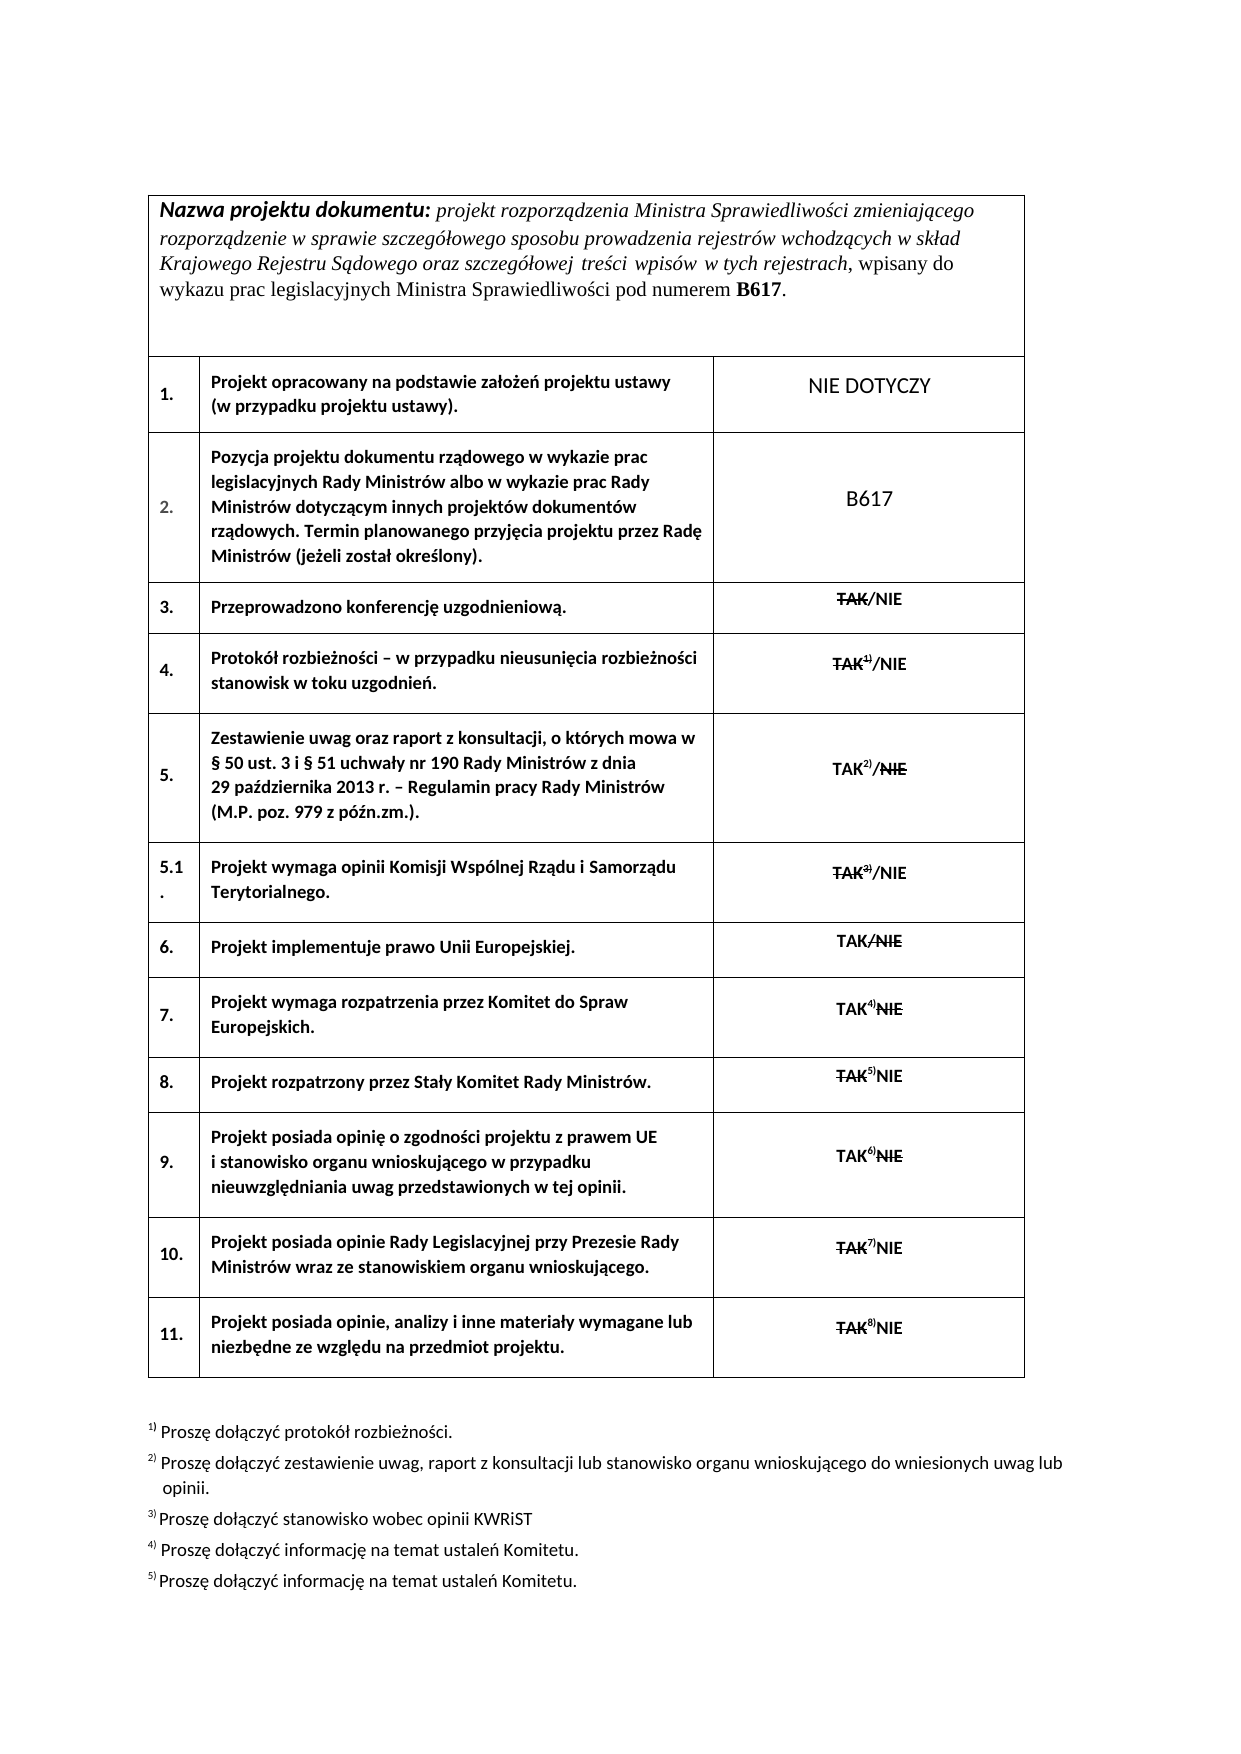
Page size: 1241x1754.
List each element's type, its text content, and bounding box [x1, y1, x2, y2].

table_cell Projekt posiada opinie, analizy i inne materiały wymagane lub niezbędne ze względu na przedmiot projektu. [200, 1298, 713, 1377]
text 1) Proszę dołączyć protokół rozbieżności. [148, 1420, 1093, 1443]
table_cell TAK3)/NIE [714, 843, 1024, 922]
table_cell Projekt wymaga opinii Komisji Wspólnej Rządu i Samorządu Terytorialnego. [200, 843, 713, 922]
text 5) Proszę dołączyć informację na temat ustaleń Komitetu. [148, 1569, 1093, 1592]
table_cell TAK1)/NIE [714, 634, 1024, 713]
table_cell 6. [149, 923, 199, 977]
table_cell B617 [714, 433, 1024, 582]
table_cell TAK2)/NIE [714, 714, 1024, 842]
table_cell Projekt posiada opinie Rady Legislacyjnej przy Prezesie Rady Ministrów wraz ze stanowiskiem organu wnioskującego. [200, 1218, 713, 1297]
table_cell Protokół rozbieżności – w przypadku nieusunięcia rozbieżności stanowisk w toku uzgodnień. [200, 634, 713, 713]
table_cell 5. [149, 714, 199, 842]
table_cell 11. [149, 1298, 199, 1377]
table_cell Projekt opracowany na podstawie założeń projektu ustawy (w przypadku projektu ustawy). [200, 357, 713, 432]
table_cell 9. [149, 1113, 199, 1217]
table_cell Pozycja projektu dokumentu rządowego w wykazie prac legislacyjnych Rady Ministrów albo w wykazie prac Rady Ministrów dotyczącym innych projektów dokumentów rządowych. Termin planowanego przyjęcia projektu przez Radę Ministrów (jeżeli został określony). [200, 433, 713, 582]
table_cell Projekt rozpatrzony przez Stały Komitet Rady Ministrów. [200, 1058, 713, 1112]
table_cell 2. [149, 433, 199, 582]
table_cell 7. [149, 978, 199, 1057]
table_cell Projekt implementuje prawo Unii Europejskiej. [200, 923, 713, 977]
table_cell TAK5)NIE [714, 1058, 1024, 1112]
table_cell TAK4)NIE [714, 978, 1024, 1057]
table_cell 1. [149, 357, 199, 432]
table_cell Przeprowadzono konferencję uzgodnieniową. [200, 583, 713, 633]
table_cell Zestawienie uwag oraz raport z konsultacji, o których mowa w § 50 ust. 3 i § 51 uchwały nr 190 Rady Ministrów z dnia 29 października 2013 r. – Regulamin pracy Rady Ministrów (M.P. poz. 979 z późn.zm.). [200, 714, 713, 842]
table_cell TAK7)NIE [714, 1218, 1024, 1297]
table_header Nazwa projektu dokumentu: projekt rozporządzenia Ministra Sprawiedliwości zmieniającego rozporządzenie w sprawie szczegółowego sposobu prowadzenia rejestrów wchodzących w skład Krajowego Rejestru Sądowego oraz szczegółowej treści wpisów w tych rejestrach, wpisany do wykazu prac legislacyjnych Ministra Sprawiedliwości pod numerem B617. [149, 196, 1024, 356]
text 2) Proszę dołączyć zestawienie uwag, raport z konsultacji lub stanowisko organu wnioskującego do wniesionych uwag lub opinii. [148, 1451, 1093, 1499]
table_cell 3. [149, 583, 199, 633]
table_cell Projekt posiada opinię o zgodności projektu z prawem UE i stanowisko organu wnioskującego w przypadku nieuwzględniania uwag przedstawionych w tej opinii. [200, 1113, 713, 1217]
table_cell TAK8)NIE [714, 1298, 1024, 1377]
table_cell TAK/NIE [714, 583, 1024, 633]
table_cell Projekt wymaga rozpatrzenia przez Komitet do Spraw Europejskich. [200, 978, 713, 1057]
table_cell 8. [149, 1058, 199, 1112]
table_cell 10. [149, 1218, 199, 1297]
table_cell NIE DOTYCZY [714, 357, 1024, 432]
text 3) Proszę dołączyć stanowisko wobec opinii KWRiST [148, 1507, 1093, 1530]
table_cell 5.1. [149, 843, 199, 922]
table_cell TAK6)NIE [714, 1113, 1024, 1217]
table_cell 4. [149, 634, 199, 713]
table_cell TAK/NIE [714, 923, 1024, 977]
text 4) Proszę dołączyć informację na temat ustaleń Komitetu. [148, 1538, 1093, 1561]
